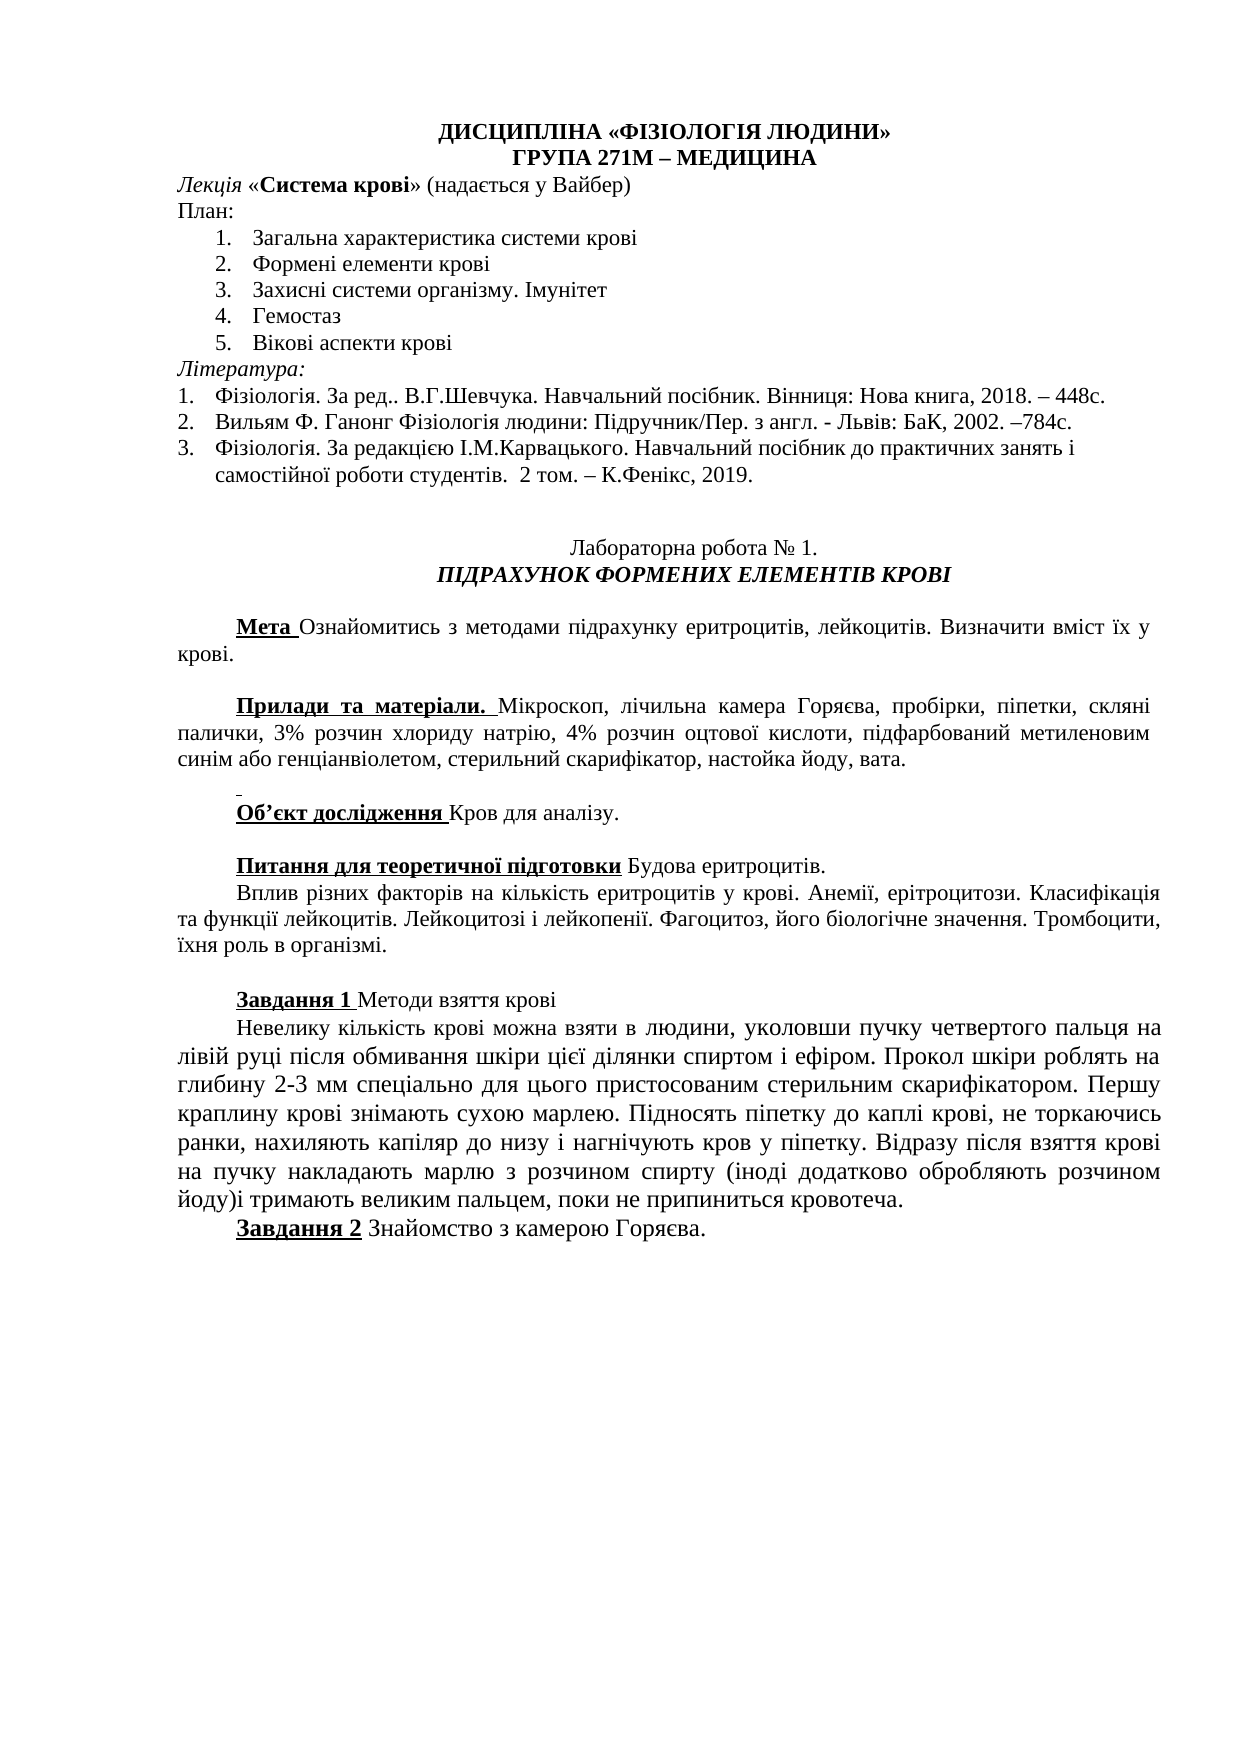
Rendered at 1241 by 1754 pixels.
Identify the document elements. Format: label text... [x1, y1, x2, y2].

text Завдання 2 Знайомство з камерою Горяєва. [177, 1213, 1152, 1242]
text Невелику кількість крові можна взяти в людини, уколовши пучку четвертого пальця на лівій руці після обмивання шкіри цієї ділянки спиртом і ефіром. Прокол шкіри роблять на глибину 2- спеціально для цього пристосованим стерильним скарифікатором. Першу краплину крові знімають сухою марлею. Підносять піпетку до каплі крові, не торкаючись ранки, нахиляють капіляр до низу і нагнічують кров у піпетку. Відразу після взяття крові на пучку накладають марлю з розчином спирту (іноді додатково обробляють розчином йоду)і тримають великим пальцем, поки не припиниться кровотеча. [177, 1012, 1162, 1213]
list Вікові аспекти крові [215, 329, 1152, 355]
text План: [177, 197, 1152, 223]
text ПІДРАХУНОК ФОРМЕНИХ ЕЛЕМЕНТІВ КРОВІ [177, 561, 1152, 587]
text Завдання 1 Методи взяття крові [177, 986, 1162, 1012]
text 1. Фізіологія. За ред.. В.Г.Шевчука. Навчальний посібник. Вінниця: Нова книга, 2018. – 448с. [177, 382, 1152, 408]
text ДИСЦИПЛІНА «ФІЗІОЛОГІЯ ЛЮДИНИ» [177, 118, 1152, 144]
list Формені елементи крові [215, 250, 1152, 276]
text Лабораторна робота № 1. [177, 534, 1152, 561]
text Питання для теоретичної підготовки Будова еритроцитів. [177, 852, 1162, 878]
text ГРУПА 271М – МЕДИЦИНА [177, 144, 1152, 171]
text Література: [177, 355, 1152, 382]
text Вплив різних факторів на кількість еритроцитів у крові. Анемії, ерітроцитози. Класифікація та функції лейкоцитів. Лейкоцитозі і лейкопенії. Фагоцитоз, його біологічне значення. Тромбоцити, їхня роль в організмі. [177, 878, 1162, 958]
text Лекція «Система крові» (надається у Вайбер) [177, 171, 1152, 197]
list Гемостаз [215, 303, 1152, 329]
list Загальна характеристика системи крові [215, 223, 1152, 250]
text Мета Ознайомитись з методами підрахунку еритроцитів, лейкоцитів. Визначити вміст їх у крові. [177, 613, 1152, 666]
text 3. Фізіологія. За редакцією І.М.Карвацького. Навчальний посібник до практичних занять і самостійної роботи студентів. 2 том. – К.Фенікс, 2019. [177, 434, 1152, 487]
text Прилади та матеріали. Мікроскоп, лічильна камера Горяєва, пробірки, піпетки, скляні палички, 3% розчин хлориду натрію, 4% розчин оцтової кислоти, підфарбований метиленовим синім або генціанвіолетом, стерильний скарифікатор, настойка йоду, вата. [177, 692, 1152, 771]
text Об’єкт дослідження Кров для аналізу. [177, 799, 1152, 826]
text 2. Вильям Ф. Ганонг Фізіологія людини: Підручник/Пер. з англ. - Львів: БаК, 2002. –784с. [177, 408, 1152, 434]
list Захисні системи організму. Імунітет [215, 276, 1152, 303]
